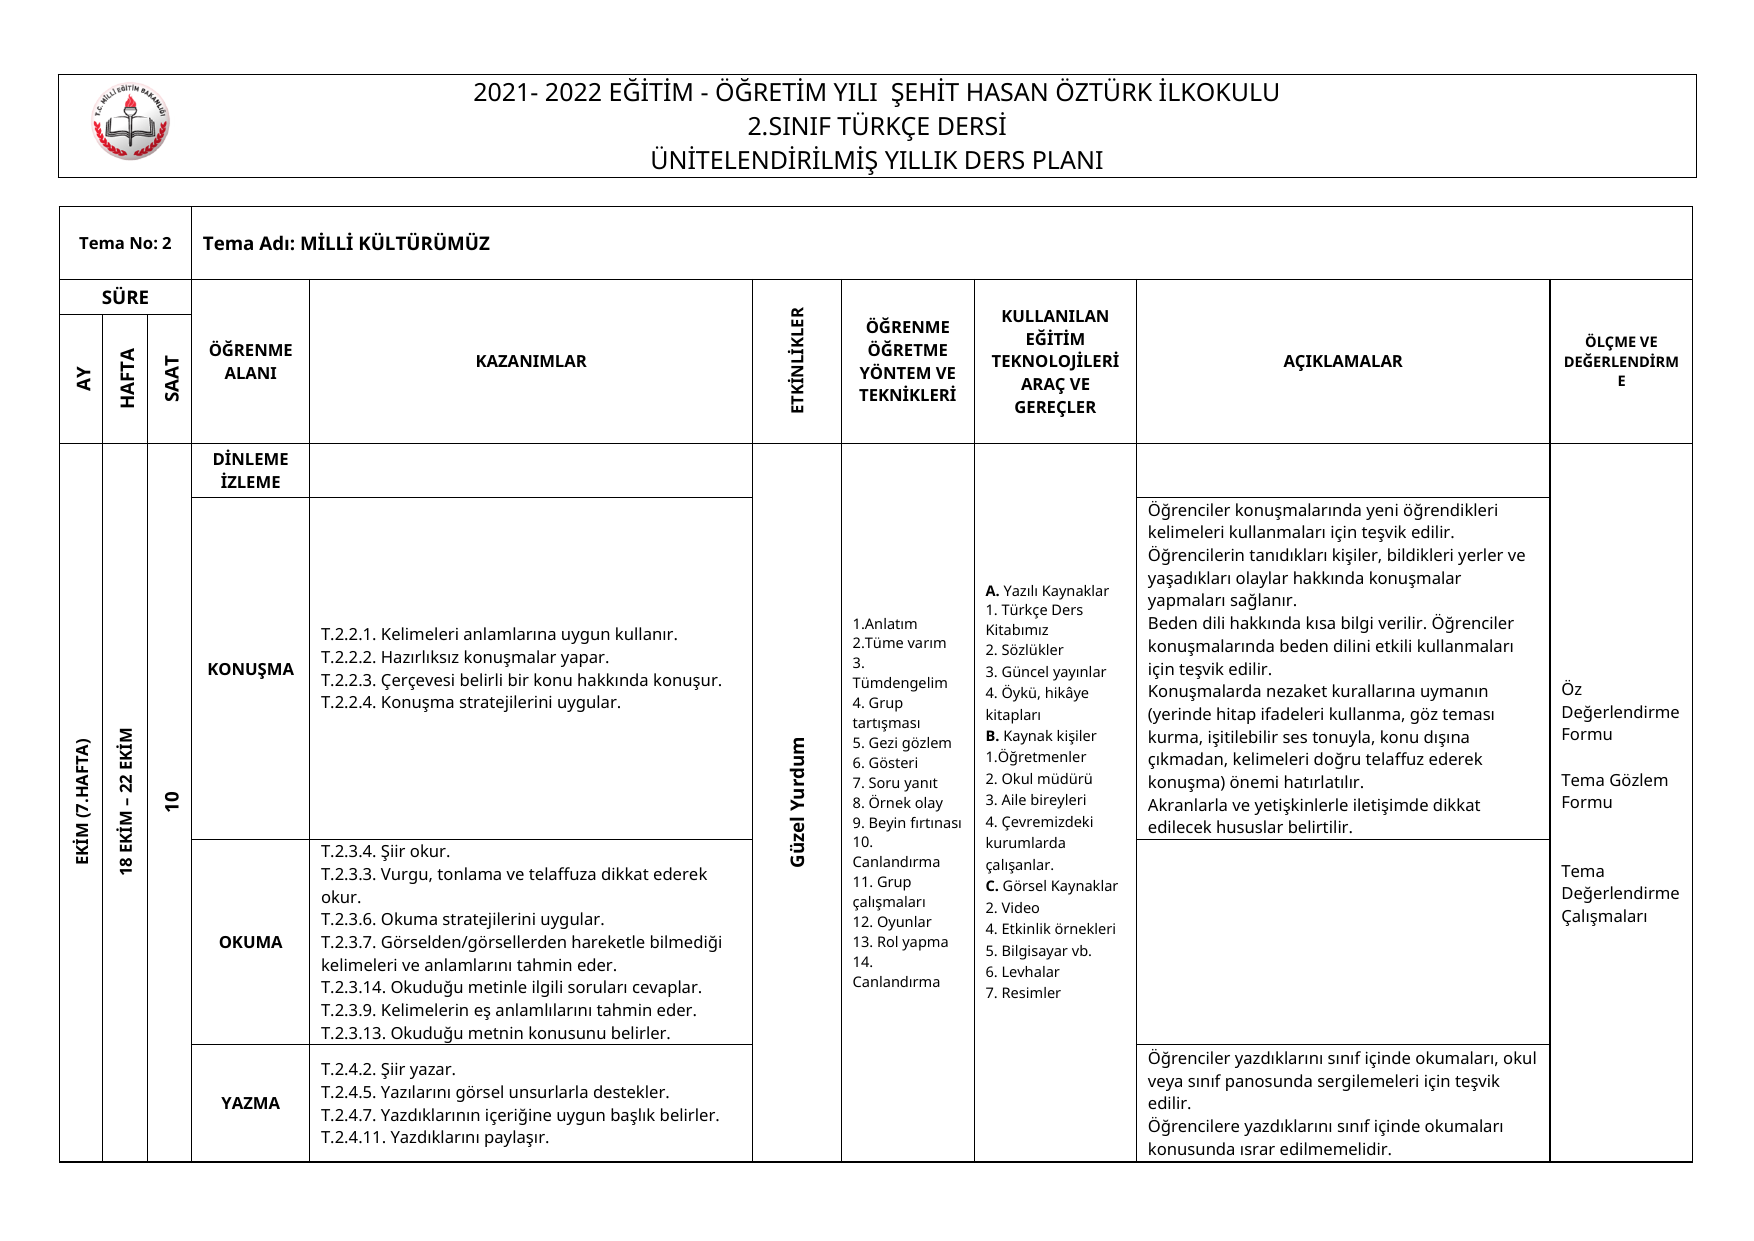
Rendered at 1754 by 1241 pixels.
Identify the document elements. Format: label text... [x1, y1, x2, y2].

table_cell T.2.3.4. Şiir okur. T.2.3.3. Vurgu, tonlama ve telaffuza dikkat ederek okur. T.2.3.6. Okuma stratejilerini uygular. T.2.3.7. Görselden/görsellerden hareketle bilmediği kelimeleri ve anlamlarını tahmin eder. T.2.3.14. Okuduğu metinle ilgili soruları cevaplar. T.2.3.9. Kelimelerin eş anlamlılarını tahmin eder. T.2.3.13. Okuduğu metnin konusunu belirler. [310, 840, 752, 1044]
table_cell AY [60, 315, 102, 443]
table_cell Öğrenciler yazdıklarını sınıf içinde okumaları, okul veya sınıf panosunda sergilemeleri için teşvik edilir. Öğrencilere yazdıklarını sınıf içinde okumaları konusunda ısrar edilmemelidir. [1137, 1045, 1549, 1161]
table_cell KONUŞMA [192, 498, 309, 839]
table_cell ETKİNLİKLER [753, 280, 841, 443]
table_cell KAZANIMLAR [310, 280, 752, 443]
table_cell OKUMA [192, 840, 309, 1044]
table_cell [1137, 840, 1549, 1044]
table_cell Öğrenciler konuşmalarında yeni öğrendikleri kelimeleri kullanmaları için teşvik edilir. Öğrencilerin tanıdıkları kişiler, bildikleri yerler ve yaşadıkları olaylar hakkında konuşmalar yapmaları sağlanır. Beden dili hakkında kısa bilgi verilir. Öğrenciler konuşmalarında beden dilini etkili kullanmaları için teşvik edilir. Konuşmalarda nezaket kurallarına uymanın (yerinde hitap ifadeleri kullanma, göz teması kurma, işitilebilir ses tonuyla, konu dışına çıkmadan, kelimeleri doğru telaffuz ederek konuşma) önemi hatırlatılır. Akranlarla ve yetişkinlerle iletişimde dikkat edilecek hususlar belirtilir. [1137, 498, 1549, 839]
table_cell 10 [148, 444, 191, 1161]
table_cell HAFTA [103, 315, 147, 443]
table_cell ÖLÇME VE DEĞERLENDİRME [1551, 280, 1692, 443]
picture [85, 77, 175, 167]
table_header Tema Adı: MİLLİ KÜLTÜRÜMÜZ [192, 207, 1692, 279]
table_cell T.2.2.1. Kelimeleri anlamlarına uygun kullanır. T.2.2.2. Hazırlıksız konuşmalar yapar. T.2.2.3. Çerçevesi belirli bir konu hakkında konuşur. T.2.2.4. Konuşma stratejilerini uygular. [310, 498, 752, 839]
table_cell A. Yazılı Kaynaklar 1. Türkçe Ders Kitabımız 2. Sözlükler 3. Güncel yayınlar 4. Öykü, hikâye kitapları B. Kaynak kişiler 1.Öğretmenler 2. Okul müdürü 3. Aile bireyleri 4. Çevremizdeki kurumlarda çalışanlar. C. Görsel Kaynaklar 2. Video 4. Etkinlik örnekleri 5. Bilgisayar vb. 6. Levhalar 7. Resimler [975, 444, 1136, 1161]
table_cell EKİM (7.HAFTA) [60, 444, 102, 1161]
table_cell SAAT [148, 315, 191, 443]
table_cell KULLANILAN EĞİTİM TEKNOLOJİLERİ ARAÇ VE GEREÇLER [975, 280, 1136, 443]
table_cell [310, 444, 752, 497]
table_cell [1137, 444, 1549, 497]
table_cell YAZMA [192, 1045, 309, 1161]
table_cell AÇIKLAMALAR [1137, 280, 1549, 443]
table_cell ÖĞRENME ÖĞRETME YÖNTEM VE TEKNİKLERİ [842, 280, 974, 443]
table_header Tema No: 2 [60, 207, 191, 279]
table_cell DİNLEME İZLEME [192, 444, 309, 497]
table_cell ÖĞRENME ALANI [192, 280, 309, 443]
table_cell Güzel Yurdum [753, 444, 841, 1161]
table_cell SÜRE [60, 280, 191, 314]
table_cell 18 EKİM – 22 EKİM [103, 444, 147, 1161]
table_cell Öz Değerlendirme Formu Tema Gözlem Formu Tema Değerlendirme Çalışmaları [1551, 444, 1692, 1161]
table_cell 1.Anlatım 2.Tüme varım 3. Tümdengelim 4. Grup tartışması 5. Gezi gözlem 6. Gösteri 7. Soru yanıt 8. Örnek olay 9. Beyin fırtınası 10. Canlandırma 11. Grup çalışmaları 12. Oyunlar 13. Rol yapma 14. Canlandırma [842, 444, 974, 1161]
table_cell T.2.4.2. Şiir yazar. T.2.4.5. Yazılarını görsel unsurlarla destekler. T.2.4.7. Yazdıklarının içeriğine uygun başlık belirler. T.2.4.11. Yazdıklarını paylaşır. [310, 1045, 752, 1161]
